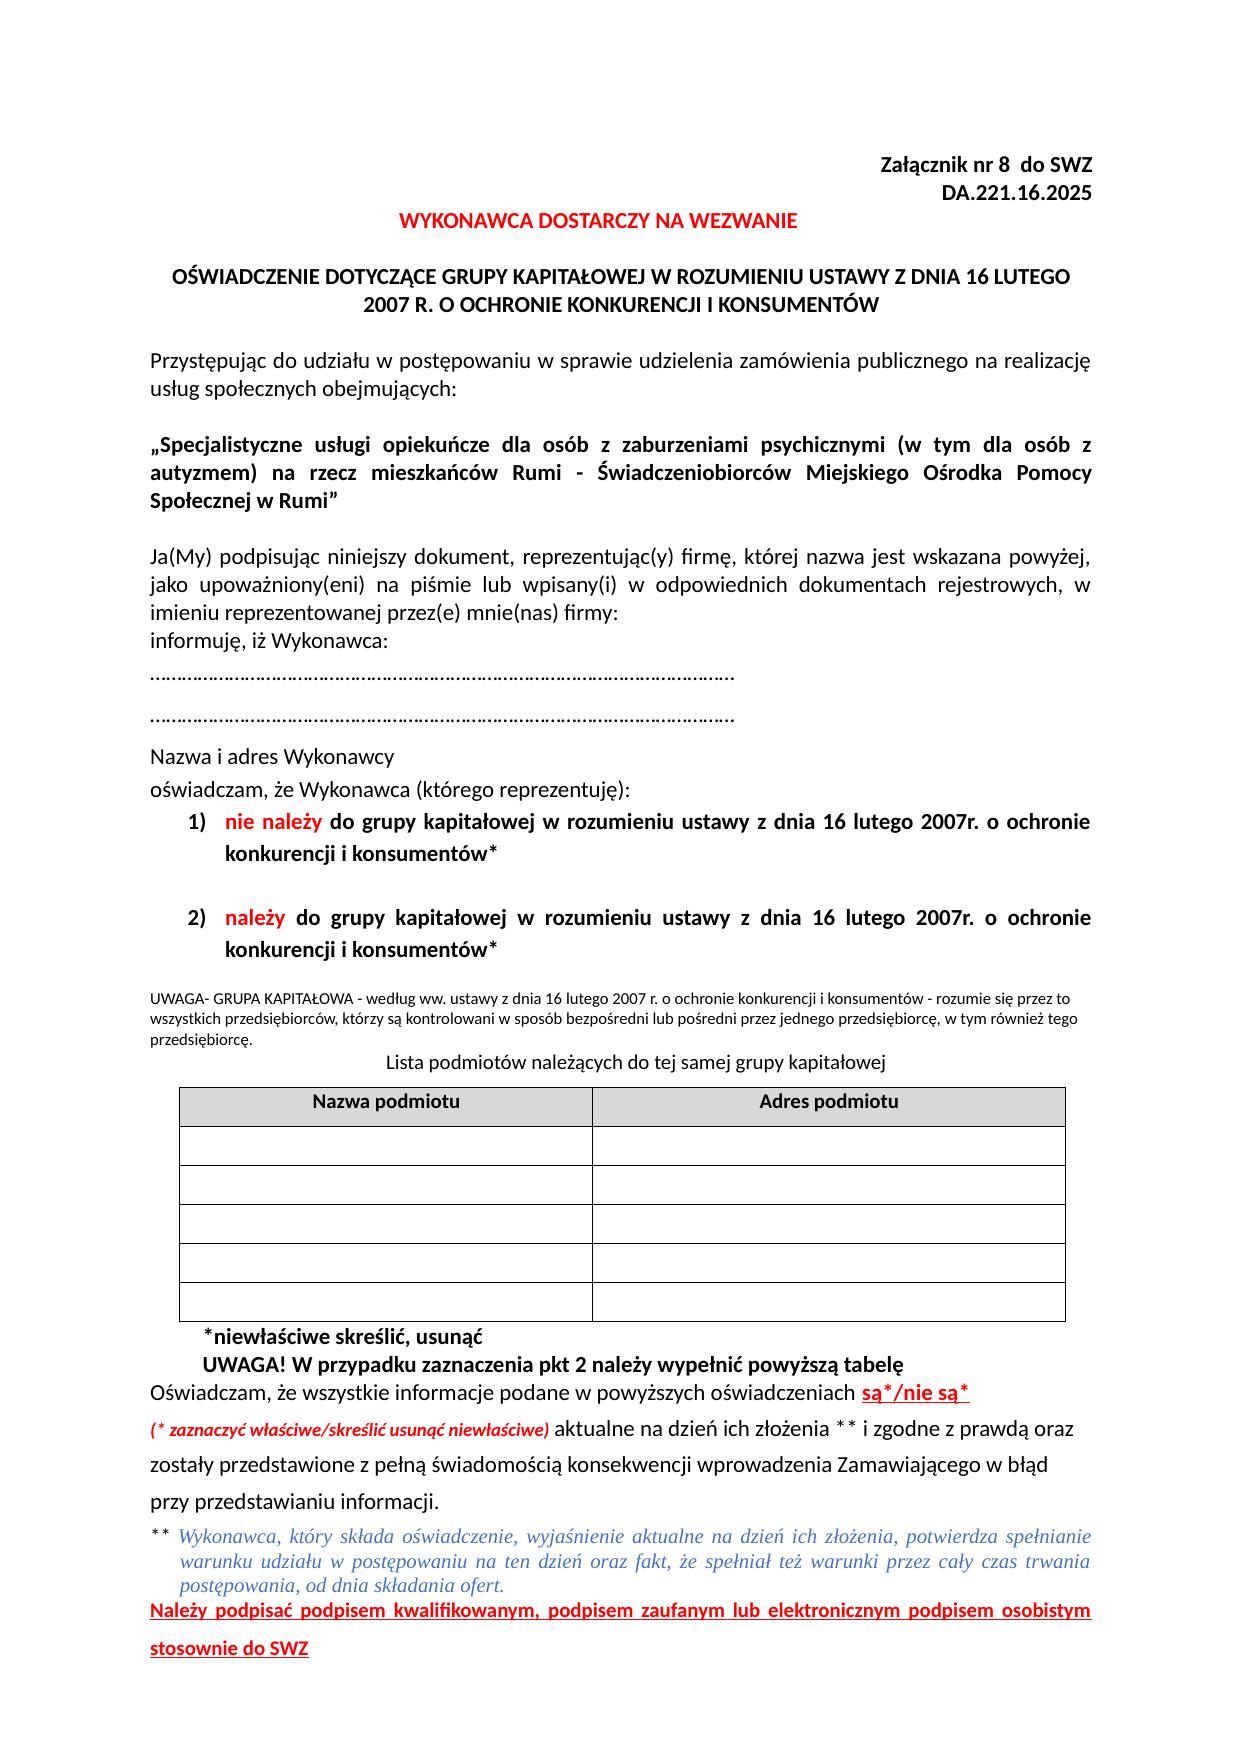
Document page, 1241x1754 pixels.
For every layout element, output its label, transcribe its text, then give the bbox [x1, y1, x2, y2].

list nie należy do grupy kapitałowej w rozumieniu ustawy z dnia 16 lutego 2007r. o ochronie konkurencji i konsumentów* [187, 807, 1092, 867]
text *niewłaściwe skreślić, usunąć [202, 1322, 1092, 1350]
text OŚWIADCZENIE DOTYCZĄCE GRUPY KAPITAŁOWEJ W ROZUMIENIU USTAWY Z DNIA 16 LUTEGO 2007 R. O OCHRONIE KONKURENCJI I KONSUMENTÓW [150, 262, 1092, 318]
text UWAGA- GRUPA KAPITAŁOWA - według ww. ustawy z dnia 16 lutego 2007 r. o ochronie konkurencji i konsumentów - rozumie się przez to wszystkich przedsiębiorców, którzy są kontrolowani w sposób bezpośredni lub pośredni przez jednego przedsiębiorcę, w tym również tego przedsiębiorcę. [150, 988, 1092, 1049]
table_cell [593, 1166, 1065, 1204]
table_cell [180, 1127, 592, 1165]
table_cell [593, 1283, 1065, 1321]
table_cell [180, 1205, 592, 1243]
text „Specjalistyczne usługi opiekuńcze dla osób z zaburzeniami psychicznymi (w tym dla osób z autyzmem) na rzecz mieszkańców Rumi - Świadczeniobiorców Miejskiego Ośrodka Pomocy Społecznej w Rumi” [150, 430, 1092, 514]
text (* zaznaczyć właściwe/skreślić usunąć niewłaściwe) aktualne na dzień ich złożenia ** i zgodne z prawdą oraz zostały przedstawione z pełną świadomością konsekwencji wprowadzenia Zamawiającego w błąd przy przedstawianiu informacji. [150, 1414, 1092, 1515]
text oświadczam, że Wykonawca (którego reprezentuję): [150, 775, 1092, 803]
table_cell [180, 1166, 592, 1204]
text Ja(My) podpisując niniejszy dokument, reprezentując(y) firmę, której nazwa jest wskazana powyżej, jako upoważniony(eni) na piśmie lub wpisany(i) w odpowiednich dokumentach rejestrowych, w imieniu reprezentowanej przez(e) mnie(nas) firmy: [150, 542, 1092, 626]
text Należy podpisać podpisem kwalifikowanym, podpisem zaufanym lub elektronicznym podpisem osobistym stosownie do SWZ [150, 1597, 1092, 1619]
text ………………………………………………………………………………………………… [150, 658, 1092, 687]
list należy do grupy kapitałowej w rozumieniu ustawy z dnia 16 lutego 2007r. o ochronie konkurencji i konsumentów* [187, 903, 1092, 964]
text Należy podpisać podpisem kwalifikowanym, podpisem zaufanym lub elektronicznym podpisem osobistym stosownie do SWZ [150, 1620, 1092, 1660]
text Oświadczam, że wszystkie informacje podane w powyższych oświadczeniach są*/nie są* [150, 1378, 1092, 1406]
table_cell [180, 1244, 592, 1282]
table_cell [180, 1283, 592, 1321]
table_header Nazwa podmiotu [180, 1088, 592, 1126]
text Załącznik nr 8 do SWZ [667, 150, 1092, 178]
text ** Wykonawca, który składa oświadczenie, wyjaśnienie aktualne na dzień ich złożenia, potwierdza spełnianie warunku udziału w postępowaniu na ten dzień oraz fakt, że spełniał też warunki przez cały czas trwania postępowania, od dnia składania ofert. [150, 1523, 1092, 1597]
text Nazwa i adres Wykonawcy [150, 742, 1092, 771]
text ………………………………………………………………………………………………… [150, 701, 1092, 728]
text Lista podmiotów należących do tej samej grupy kapitałowej [179, 1049, 1092, 1074]
text informuję, iż Wykonawca: [150, 626, 1092, 654]
table_header Adres podmiotu [593, 1088, 1065, 1126]
table_cell [593, 1205, 1065, 1243]
table_cell [593, 1244, 1065, 1282]
text DA.221.16.2025 [694, 178, 1092, 206]
text WYKONAWCA DOSTARCZY NA WEZWANIE [150, 206, 1047, 234]
table_cell [593, 1127, 1065, 1165]
text UWAGA! W przypadku zaznaczenia pkt 2 należy wypełnić powyższą tabelę [202, 1350, 1092, 1378]
text Przystępując do udziału w postępowaniu w sprawie udzielenia zamówienia publicznego na realizację usług społecznych obejmujących: [150, 346, 1092, 402]
